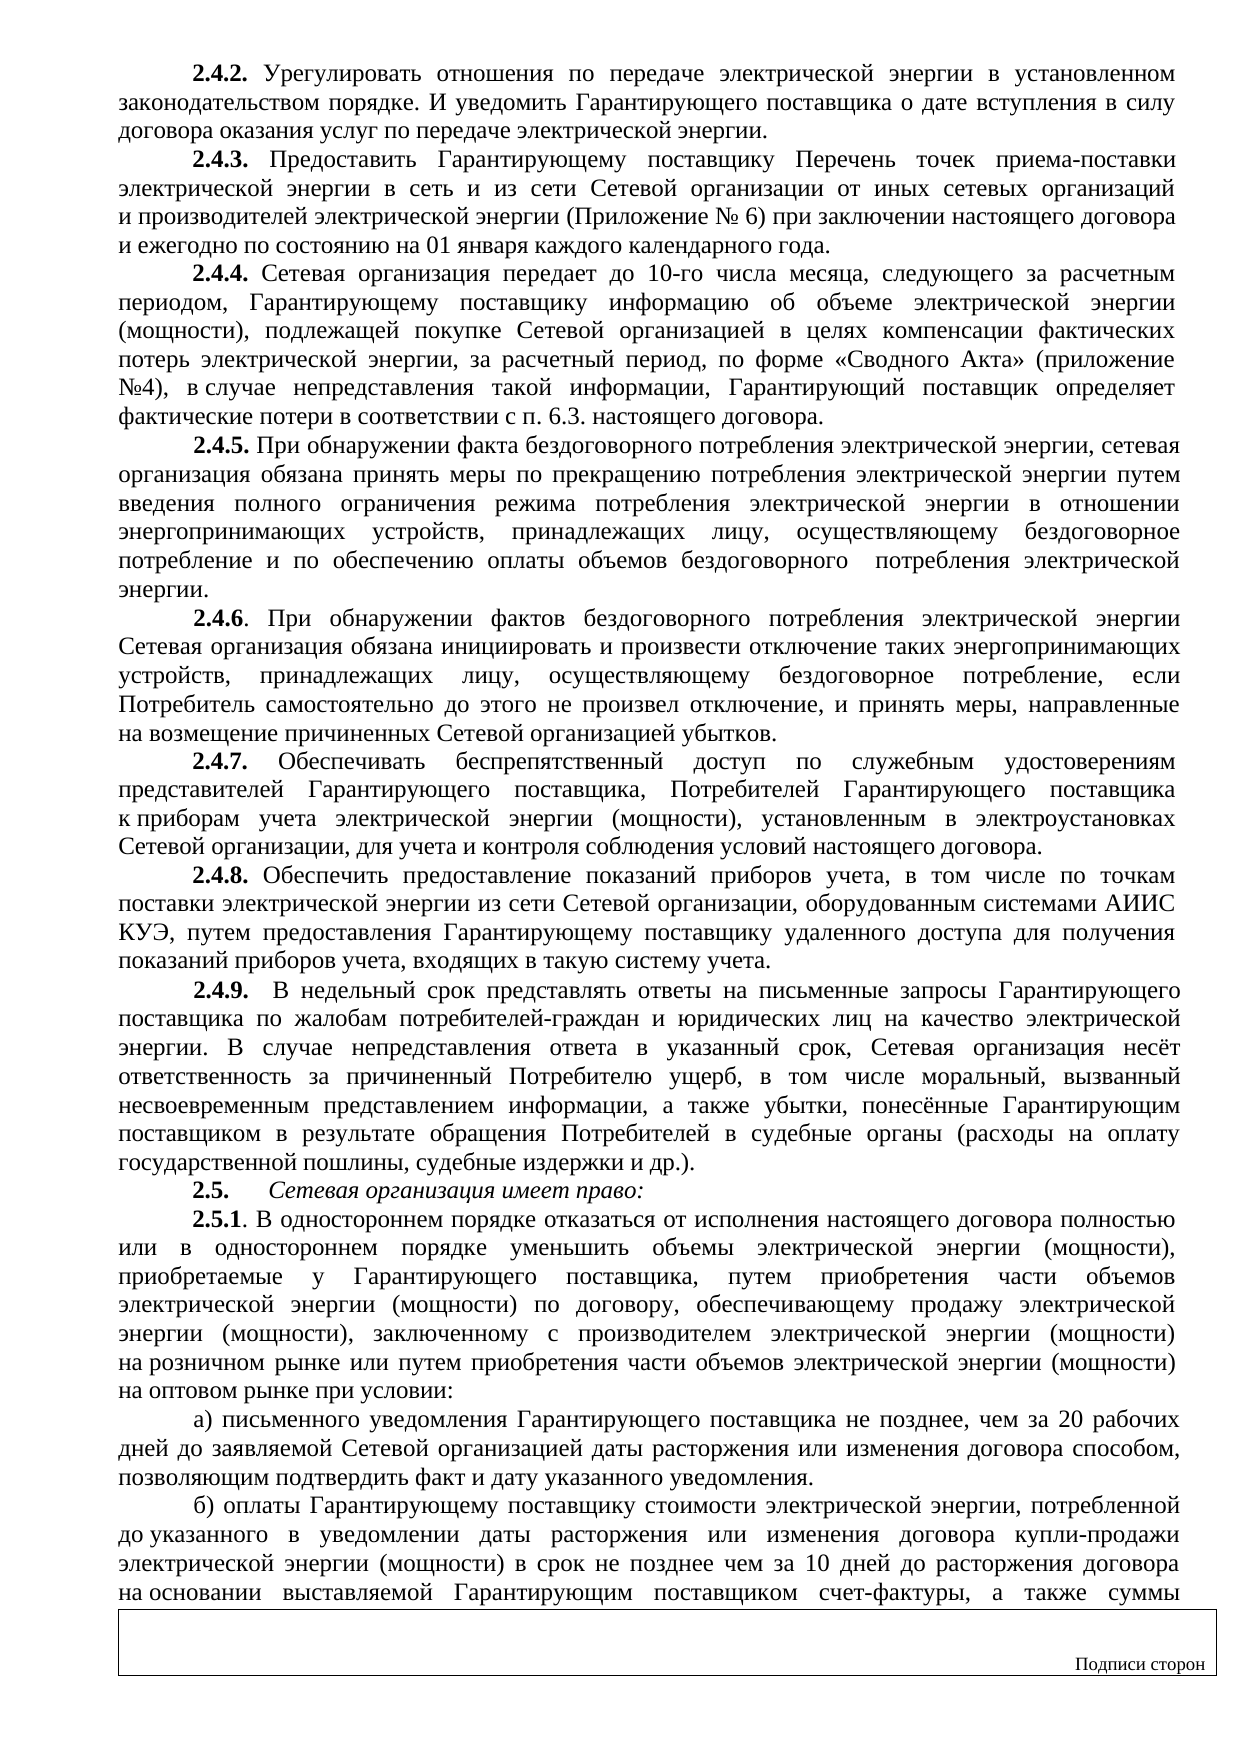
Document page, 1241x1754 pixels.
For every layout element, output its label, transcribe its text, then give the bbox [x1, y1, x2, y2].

text 2.4.5. При обнаружении факта бездоговорного потребления электрической энергии, сетевая организация обязана принять меры по прекращению потребления электрической энергии путем введения полного ограничения режима потребления электрической энергии в отношении энергопринимающих устройств, принадлежащих лицу, осуществляющему бездоговорное потребление и по обеспечению оплаты объемов бездоговорного потребления электрической энергии. [118, 430, 1181, 603]
text 2.4.2. Урегулировать отношения по передаче электрической энергии в установленном законодательством порядке. И уведомить Гарантирующего поставщика о дате вступления в силу договора оказания услуг по передаче электрической энергии. [118, 59, 1176, 145]
text 2.4.8. Обеспечить предоставление показаний приборов учета, в том числе по точкам поставки электрической энергии из сети Сетевой организации, оборудованным системами АИИС КУЭ, путем предоставления Гарантирующему поставщику удаленного доступа для получения показаний приборов учета, входящих в такую систему учета. [118, 861, 1176, 975]
text 2.4.3. Предоставить Гарантирующему поставщику Перечень точек приема-поставки электрической энергии в сеть и из сети Сетевой организации от иных сетевых организаций и производителей электрической энергии (Приложение № 6) при заключении настоящего договора и ежегодно по состоянию на 01 января каждого календарного года. [118, 145, 1176, 259]
text а) письменного уведомления Гарантирующего поставщика не позднее, чем за 20 рабочих дней до заявляемой Сетевой организацией даты расторжения или изменения договора способом, позволяющим подтвердить факт и дату указанного уведомления. [118, 1404, 1181, 1491]
text 2.4.9. В недельный срок представлять ответы на письменные запросы Гарантирующего поставщика по жалобам потребителей-граждан и юридических лиц на качество электрической энергии. В случае непредставления ответа в указанный срок, Сетевая организация несёт ответственность за причиненный Потребителю ущерб, в том числе моральный, вызванный несвоевременным представлением информации, а также убытки, понесённые Гарантирующим поставщиком в результате обращения Потребителей в судебные органы (расходы на оплату государственной пошлины, судебные издержки и др.). [118, 975, 1181, 1176]
text 2.4.6. При обнаружении фактов бездоговорного потребления электрической энергии Сетевая организация обязана инициировать и произвести отключение таких энергопринимающих устройств, принадлежащих лицу, осуществляющему бездоговорное потребление, если Потребитель самостоятельно до этого не произвел отключение, и принять меры, направленные на возмещение причиненных Сетевой организацией убытков. [118, 603, 1181, 746]
text 2.4.7. Обеспечивать беспрепятственный доступ по служебным удостоверениям представителей Гарантирующего поставщика, Потребителей Гарантирующего поставщика к приборам учета электрической энергии (мощности), установленным в электроустановках Сетевой организации, для учета и контроля соблюдения условий настоящего договора. [118, 746, 1176, 861]
text 2.5.1. В одностороннем порядке отказаться от исполнения настоящего договора полностью или в одностороннем порядке уменьшить объемы электрической энергии (мощности), приобретаемые у Гарантирующего поставщика, путем приобретения части объемов электрической энергии (мощности) по договору, обеспечивающему продажу электрической энергии (мощности), заключенному с производителем электрической энергии (мощности) на розничном рынке или путем приобретения части объемов электрической энергии (мощности) на оптовом рынке при условии: [118, 1204, 1176, 1404]
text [118, 1491, 1181, 1606]
text 2.4.4. Сетевая организация передает до 10-го числа месяца, следующего за расчетным периодом, Гарантирующему поставщику информацию об объеме электрической энергии (мощности), подлежащей покупке Сетевой организацией в целях компенсации фактических потерь электрической энергии, за расчетный период, по форме «Сводного Акта» (приложение №4), в случае непредставления такой информации, Гарантирующий поставщик определяет фактические потери в соответствии с п. 6.3. настоящего договора. [118, 259, 1176, 430]
list Сетевая организация имеет право: [192, 1176, 1176, 1204]
